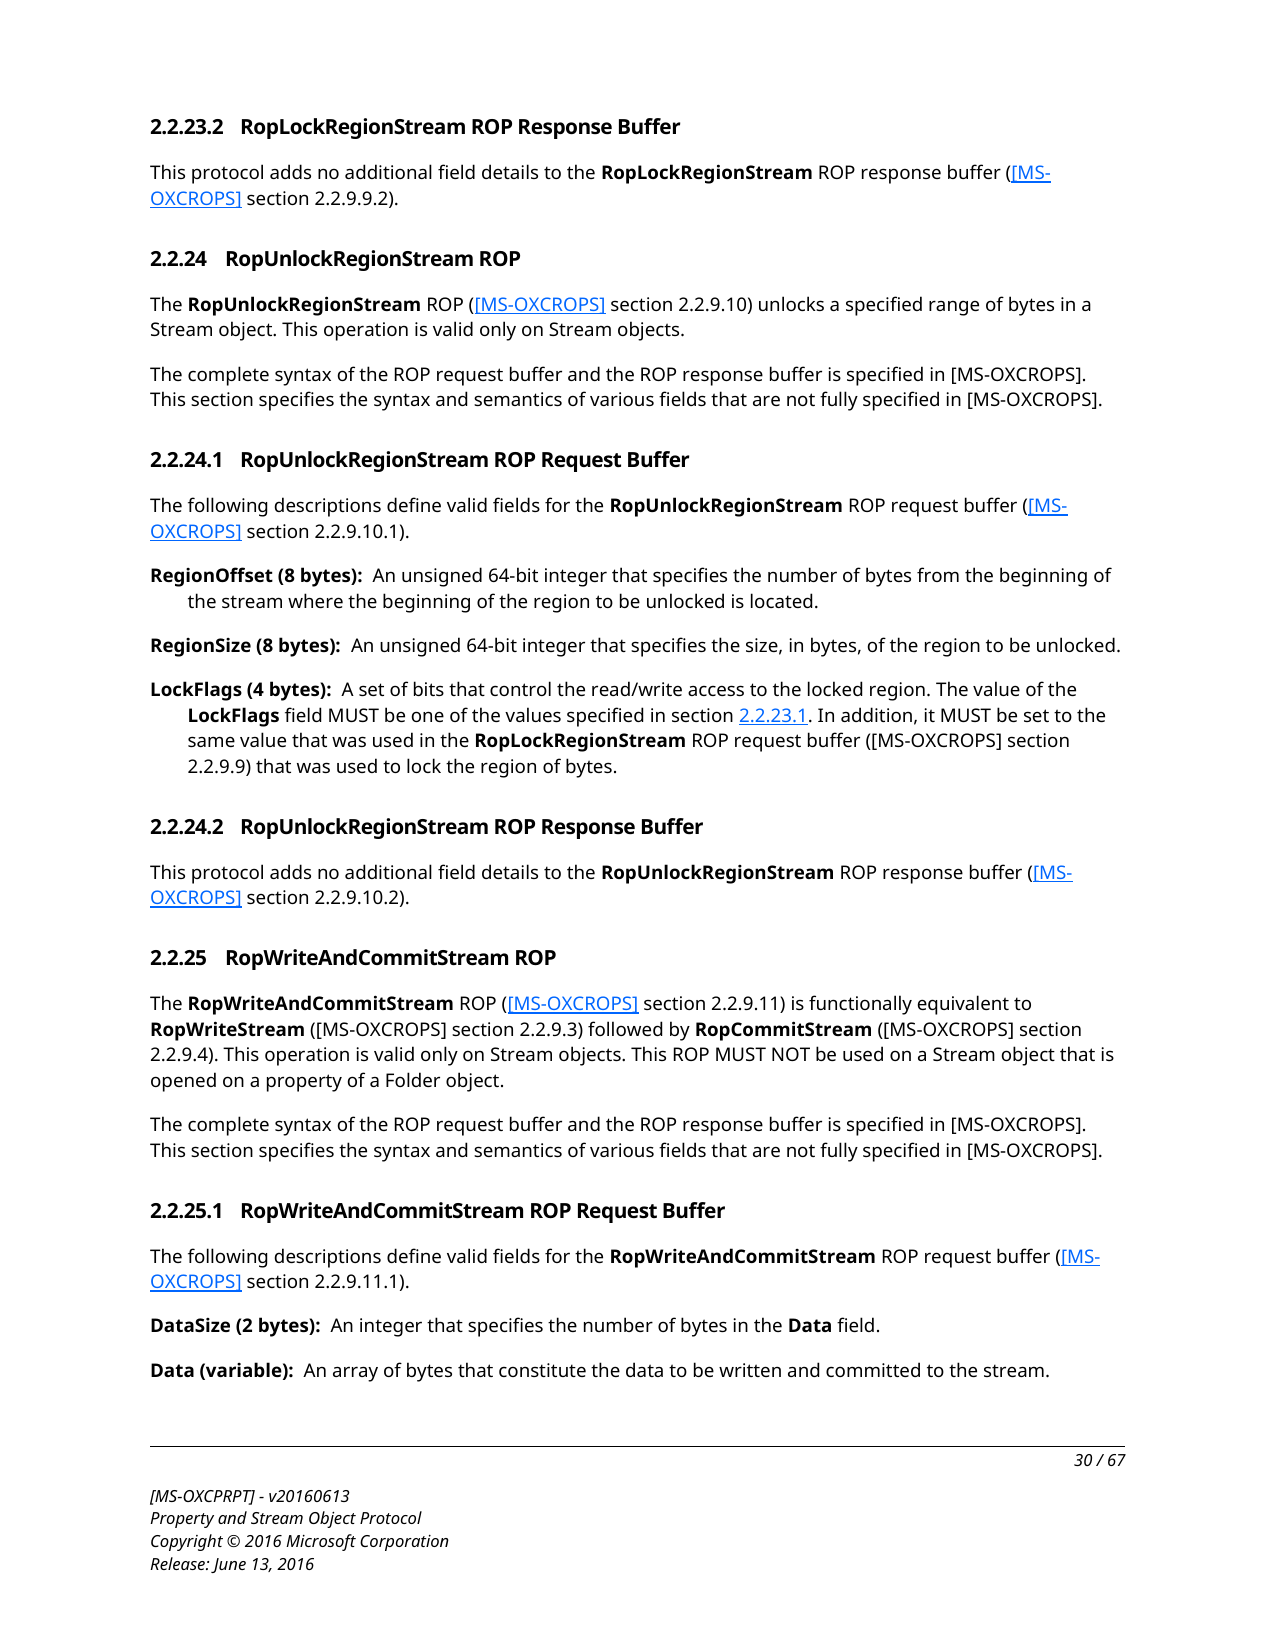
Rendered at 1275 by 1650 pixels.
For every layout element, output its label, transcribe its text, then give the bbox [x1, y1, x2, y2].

text LockFlags (4 bytes): A set of bits that control the read/write access to the locked region. The value of the LockFlags field MUST be one of the values specified in section 2.2.23.1. In addition, it MUST be set to the same value that was used in the RopLockRegionStream ROP request buffer ([MS-OXCROPS] section 2.2.9.9) that was used to lock the region of bytes. [150, 676, 1125, 778]
text The following descriptions define valid fields for the RopUnlockRegionStream ROP request buffer ([MS-OXCROPS] section 2.2.9.10.1). [150, 493, 1125, 544]
text This protocol adds no additional field details to the RopUnlockRegionStream ROP response buffer ([MS-OXCROPS] section 2.2.9.10.2). [150, 859, 1125, 910]
text RegionOffset (8 bytes): An unsigned 64-bit integer that specifies the number of bytes from the beginning of the stream where the beginning of the region to be unlocked is located. [150, 562, 1125, 613]
subtitle RopWriteAndCommitStream ROP [150, 943, 1125, 972]
subtitle RopUnlockRegionStream ROP Request Buffer [150, 445, 1125, 474]
subtitle RopWriteAndCommitStream ROP Request Buffer [150, 1196, 1125, 1224]
text The following descriptions define valid fields for the RopWriteAndCommitStream ROP request buffer ([MS-OXCROPS] section 2.2.9.11.1). [150, 1243, 1125, 1294]
text The RopUnlockRegionStream ROP ([MS-OXCROPS] section 2.2.9.10) unlocks a specified range of bytes in a Stream object. This operation is valid only on Stream objects. [150, 291, 1125, 342]
subtitle RopUnlockRegionStream ROP Response Buffer [150, 812, 1125, 840]
text This protocol adds no additional field details to the RopLockRegionStream ROP response buffer ([MS-OXCROPS] section 2.2.9.9.2). [150, 160, 1125, 211]
text The RopWriteAndCommitStream ROP ([MS-OXCROPS] section 2.2.9.11) is functionally equivalent to RopWriteStream ([MS-OXCROPS] section 2.2.9.3) followed by RopCommitStream ([MS-OXCROPS] section 2.2.9.4). This operation is valid only on Stream objects. This ROP MUST NOT be used on a Stream object that is opened on a property of a Folder object. [150, 991, 1125, 1093]
text RegionSize (8 bytes): An unsigned 64-bit integer that specifies the size, in bytes, of the region to be unlocked. [150, 632, 1125, 658]
text Data (variable): An array of bytes that constitute the data to be written and committed to the stream. [150, 1357, 1125, 1383]
subtitle RopUnlockRegionStream ROP [150, 244, 1125, 272]
subtitle RopLockRegionStream ROP Response Buffer [150, 112, 1125, 141]
text DataSize (2 bytes): An integer that specifies the number of bytes in the Data field. [150, 1313, 1125, 1338]
